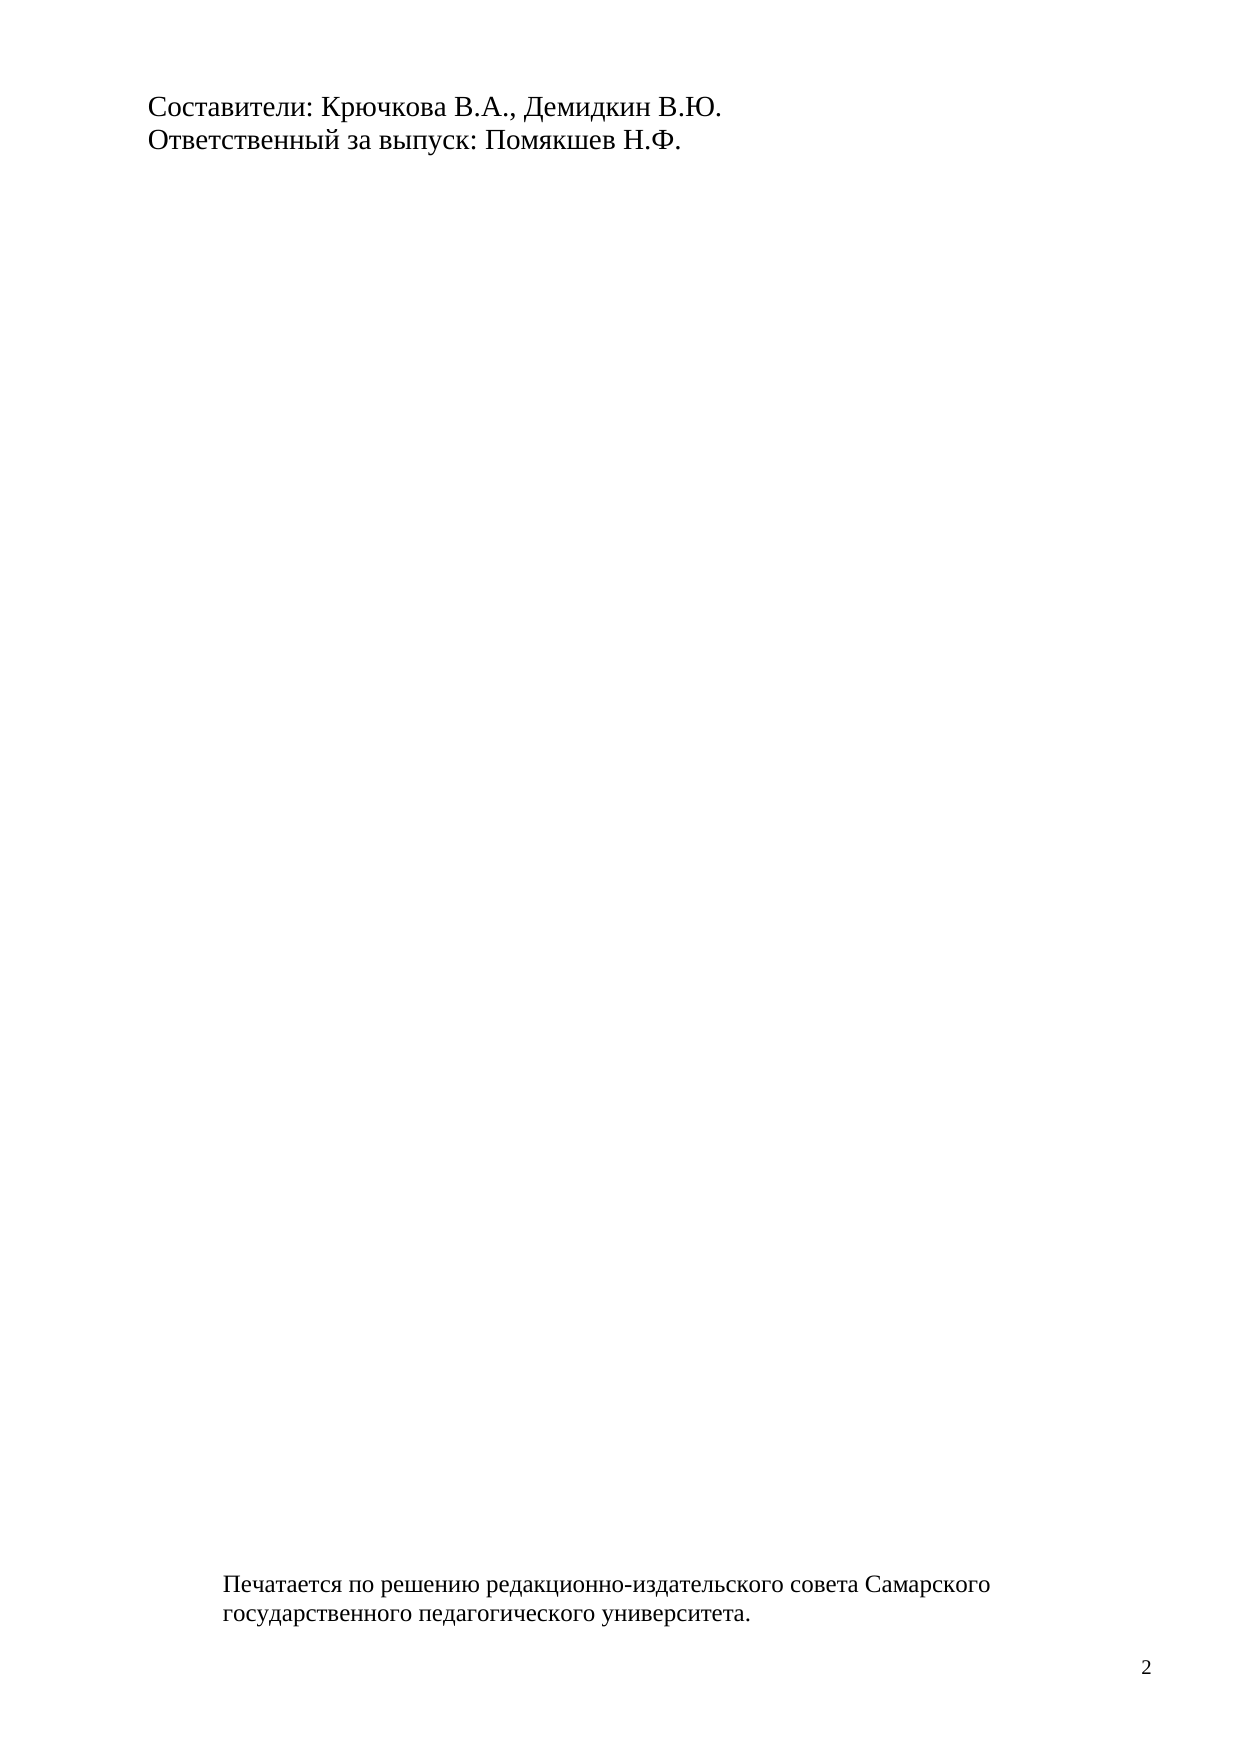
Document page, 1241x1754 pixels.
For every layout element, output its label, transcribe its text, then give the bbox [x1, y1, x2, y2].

text Составители: Крючкова В.А., Демидкин В.Ю. [148, 89, 1152, 122]
text Печатается по решению редакционно-издательского совета Самарского государственного педагогического университета. [223, 1569, 1109, 1627]
text Ответственный за выпуск: Помякшев Н.Ф. [148, 122, 1152, 156]
